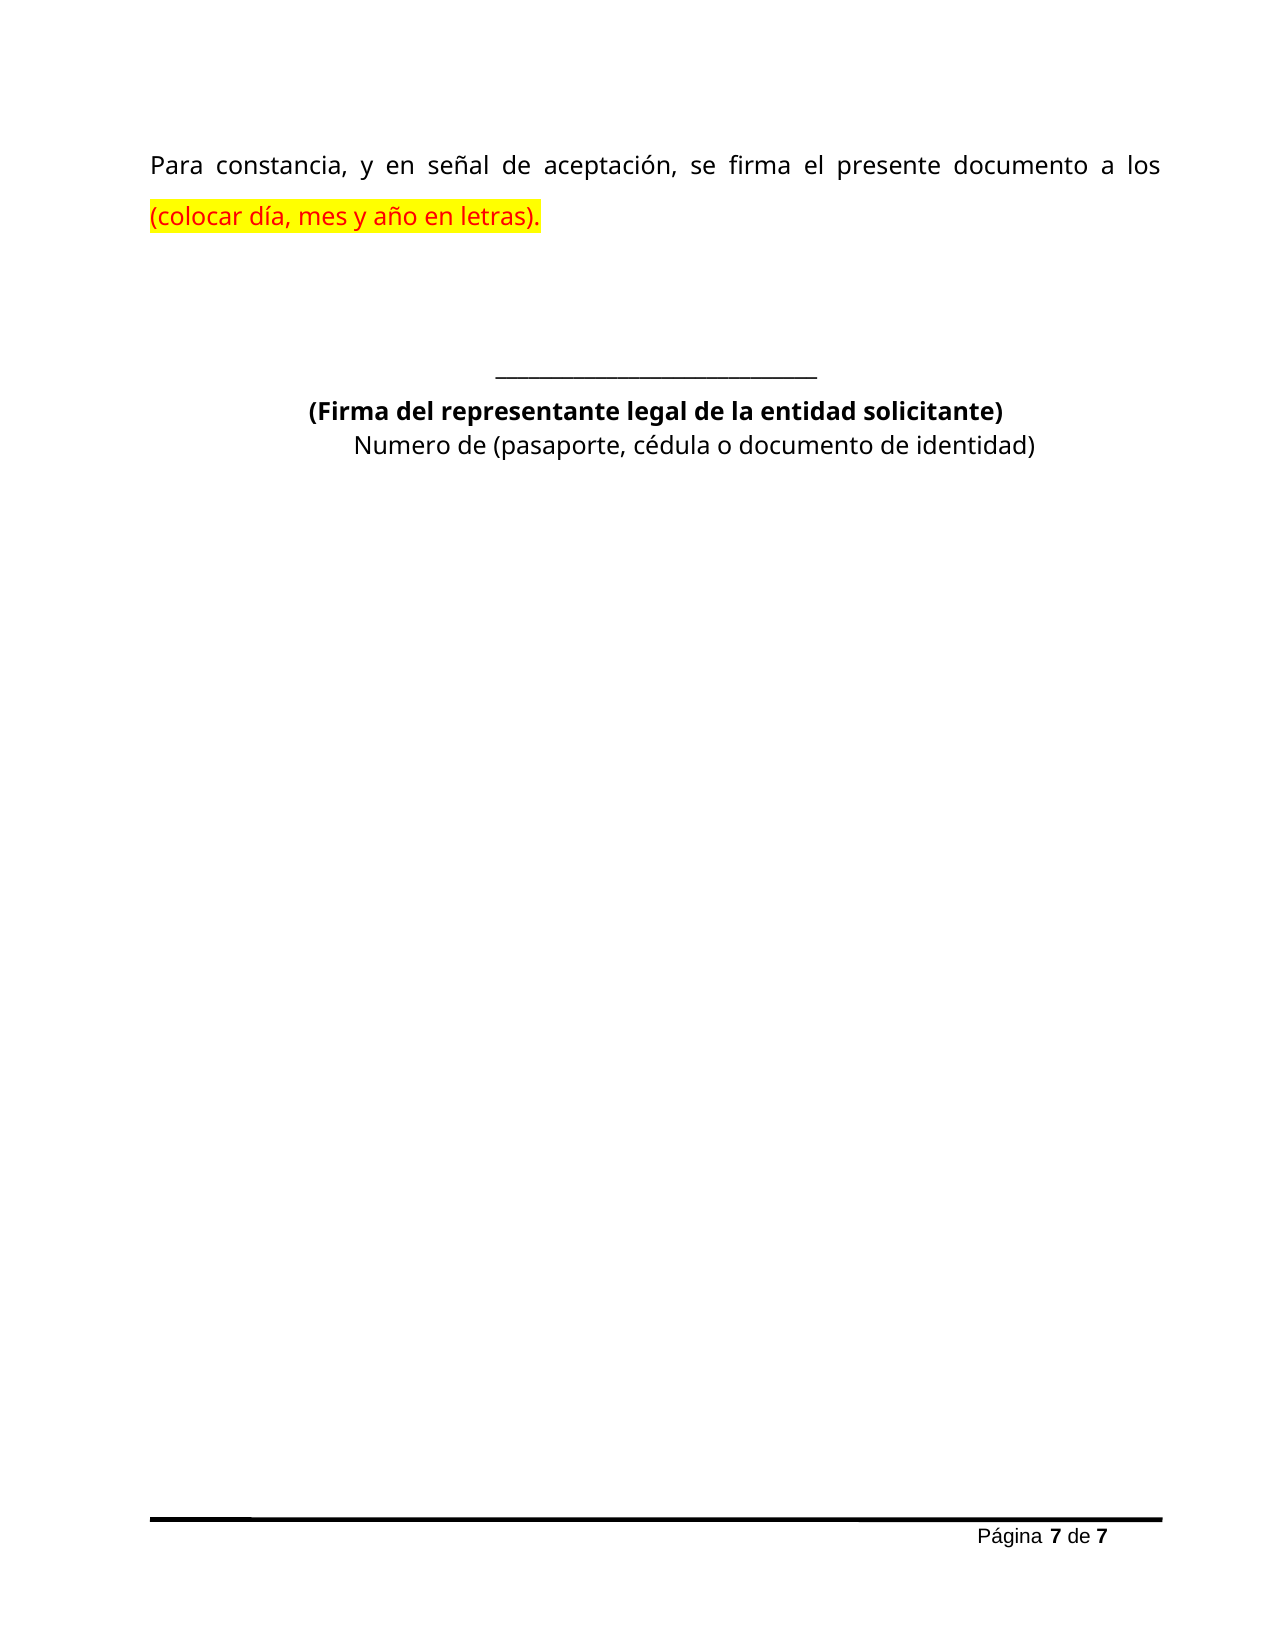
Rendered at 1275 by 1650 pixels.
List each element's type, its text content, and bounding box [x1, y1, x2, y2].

text (Firma del representante legal de la entidad solicitante) [150, 393, 1162, 428]
text _____________________________ [150, 349, 1162, 383]
text Para constancia, y en señal de aceptación, se firma el presente documento a los (colocar día, mes y año en letras). [150, 148, 1162, 233]
text Numero de (pasaporte, cédula o documento de identidad) [150, 428, 1162, 462]
